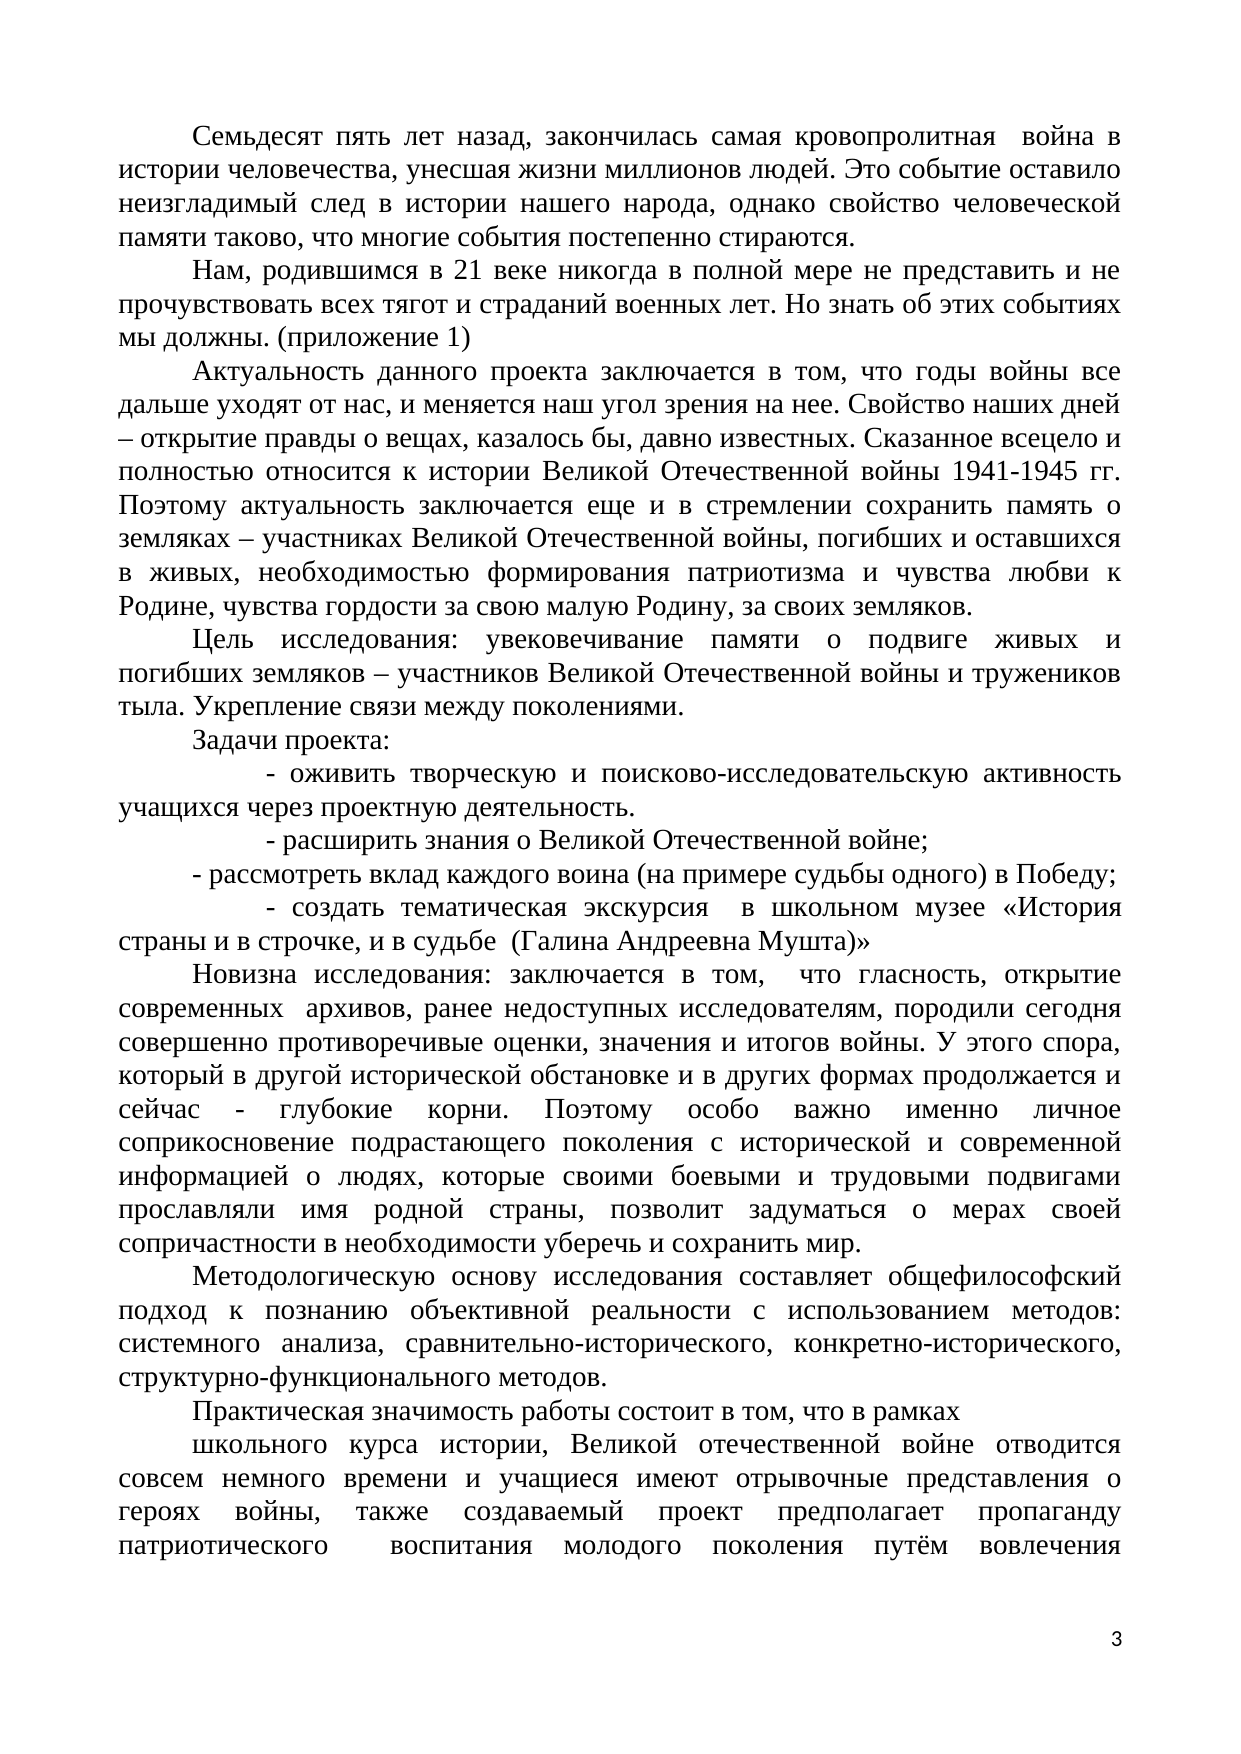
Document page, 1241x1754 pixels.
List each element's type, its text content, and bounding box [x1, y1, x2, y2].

text - оживить творческую и поисково-исследовательскую активность учащихся через проектную деятельность. [118, 755, 1122, 822]
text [118, 1426, 1122, 1560]
text Нам, родившимся в 21 веке никогда в полной мере не представить и не прочувствовать всех тягот и страданий военных лет. Но знать об этих событиях мы должны. (приложение 1) [118, 252, 1122, 353]
text Практическая значимость работы состоит в том, что в рамках [118, 1393, 1122, 1426]
text Новизна исследования: заключается в том, что гласность, открытие современных архивов, ранее недоступных исследователям, породили сегодня совершенно противоречивые оценки, значения и итогов войны. У этого спора, который в другой исторической обстановке и в других формах продолжается и сейчас - глубокие корни. Поэтому особо важно именно личное соприкосновение подрастающего поколения с исторической и современной информацией о людях, которые своими боевыми и трудовыми подвигами прославляли имя родной страны, позволит задуматься о мерах своей сопричастности в необходимости уберечь и сохранить мир. [118, 957, 1122, 1258]
text Цель исследования: увековечивание памяти о подвиге живых и погибших земляков – участников Великой Отечественной войны и тружеников тыла. Укрепление связи между поколениями. [118, 621, 1122, 722]
text Задачи проекта: [118, 722, 1122, 755]
text Методологическую основу исследования составляет общефилософский подход к познанию объективной реальности с использованием методов: системного анализа, сравнительно-исторического, конкретно-исторического, структурно-функционального методов. [118, 1258, 1122, 1393]
text - расширить знания о Великой Отечественной войне; [118, 822, 1122, 856]
text - рассмотреть вклад каждого воина (на примере судьбы одного) в Победу; [118, 856, 1122, 889]
text Семьдесят пять лет назад, закончилась самая кровопролитная война в истории человечества, унесшая жизни миллионов людей. Это событие оставило неизгладимый след в истории нашего народа, однако свойство человеческой памяти таково, что многие события постепенно стираются. [118, 118, 1122, 252]
text Актуальность данного проекта заключается в том, что годы войны все дальше уходят от нас, и меняется наш угол зрения на нее. Свойство наших дней – открытие правды о вещах, казалось бы, давно известных. Сказанное всецело и полностью относится к истории Великой Отечественной войны 1941-1945 гг. Поэтому актуальность заключается еще и в стремлении сохранить память о земляках – участниках Великой Отечественной войны, погибших и оставшихся в живых, необходимостью формирования патриотизма и чувства любви к Родине, чувства гордости за свою малую Родину, за своих земляков. [118, 353, 1122, 621]
text - создать тематическая экскурсия в школьном музее «История страны и в строчке, и в судьбе (Галина Андреевна Мушта)» [118, 889, 1122, 957]
